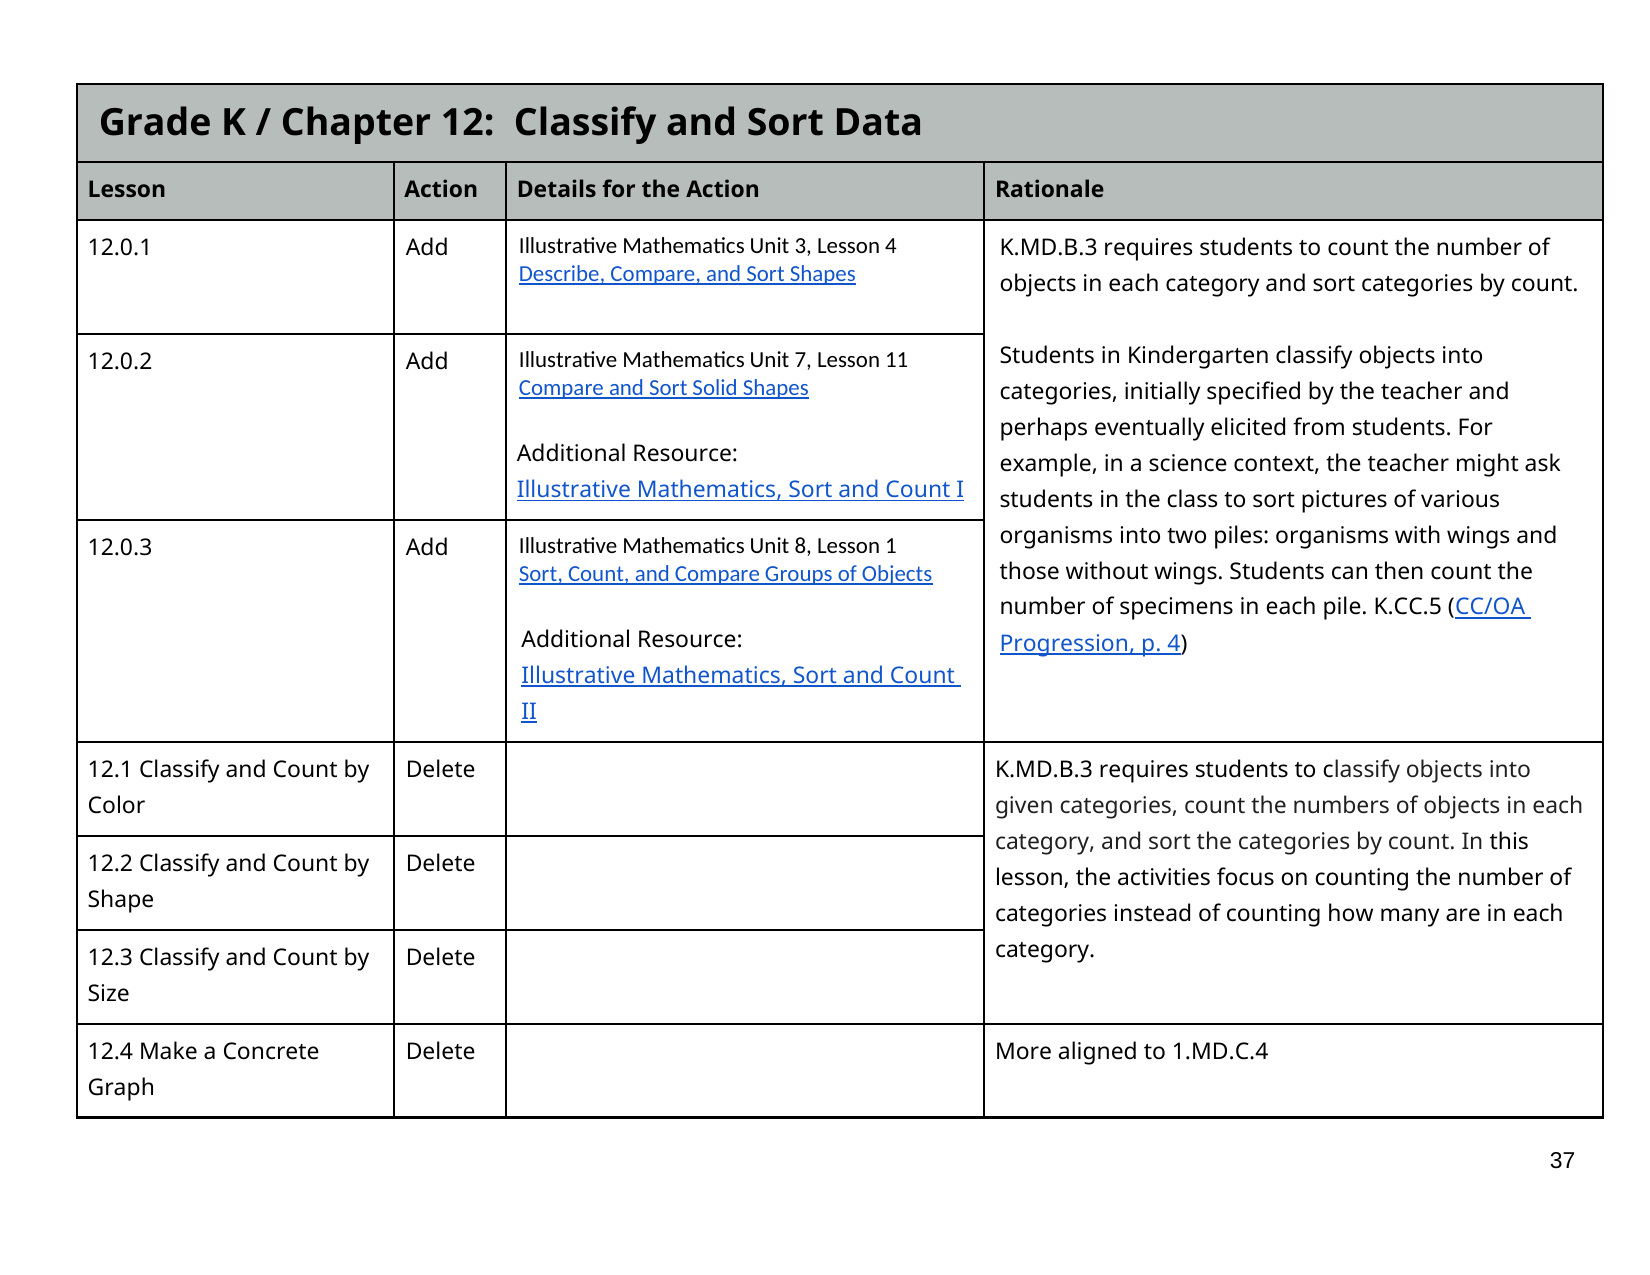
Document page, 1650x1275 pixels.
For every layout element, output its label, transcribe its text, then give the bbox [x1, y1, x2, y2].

table_cell Details for the Action [507, 163, 983, 219]
table_cell Lesson [78, 163, 393, 219]
table_cell 12.3 Classify and Count by Size [78, 931, 393, 1022]
table_cell Illustrative Mathematics Unit 3, Lesson 4 Describe, Compare, and Sort Shapes [507, 221, 983, 333]
table_cell 12.4 Make a Concrete Graph [78, 1025, 393, 1116]
table_cell 12.0.3 [78, 521, 393, 741]
table_cell 12.1 Classify and Count by Color [78, 743, 393, 834]
table_cell Illustrative Mathematics Unit 7, Lesson 11 Compare and Sort Solid Shapes Additional Resource: Illustrative Mathematics, Sort and Count I [507, 335, 983, 519]
table_cell K.MD.B.3 requires students to classify objects into given categories, count the numbers of objects in each category, and sort the categories by count. In this lesson, the activities focus on counting the number of categories instead of counting how many are in each category. [985, 743, 1602, 1022]
table_cell 12.0.2 [78, 335, 393, 519]
table_cell [507, 931, 983, 1022]
table_cell Delete [395, 1025, 505, 1116]
table_cell K.MD.B.3 requires students to count the number of objects in each category and sort categories by count. Students in Kindergarten classify objects into categories, initially specified by the teacher and perhaps eventually elicited from students. For example, in a science context, the teacher might ask students in the class to sort pictures of various organisms into two piles: organisms with wings and those without wings. Students can then count the number of specimens in each pile. K.CC.5 (CC/OA Progression, p. 4) [985, 221, 1602, 741]
table_cell [507, 837, 983, 928]
table_header Grade K / Chapter 12: Classify and Sort Data [78, 85, 1602, 161]
table_cell Add [395, 521, 505, 741]
table_cell [507, 1025, 983, 1116]
table_cell Action [395, 163, 505, 219]
table_cell Illustrative Mathematics Unit 8, Lesson 1 Sort, Count, and Compare Groups of Objects Additional Resource: Illustrative Mathematics, Sort and Count II [507, 521, 983, 741]
table_cell Delete [395, 837, 505, 928]
table_cell More aligned to 1.MD.C.4 [985, 1025, 1602, 1116]
table_cell Rationale [985, 163, 1602, 219]
table_cell [507, 743, 983, 834]
table_cell Add [395, 335, 505, 519]
table_cell Delete [395, 743, 505, 834]
table_cell Delete [395, 931, 505, 1022]
table_cell 12.2 Classify and Count by Shape [78, 837, 393, 928]
table_cell 12.0.1 [78, 221, 393, 333]
table_cell Add [395, 221, 505, 333]
